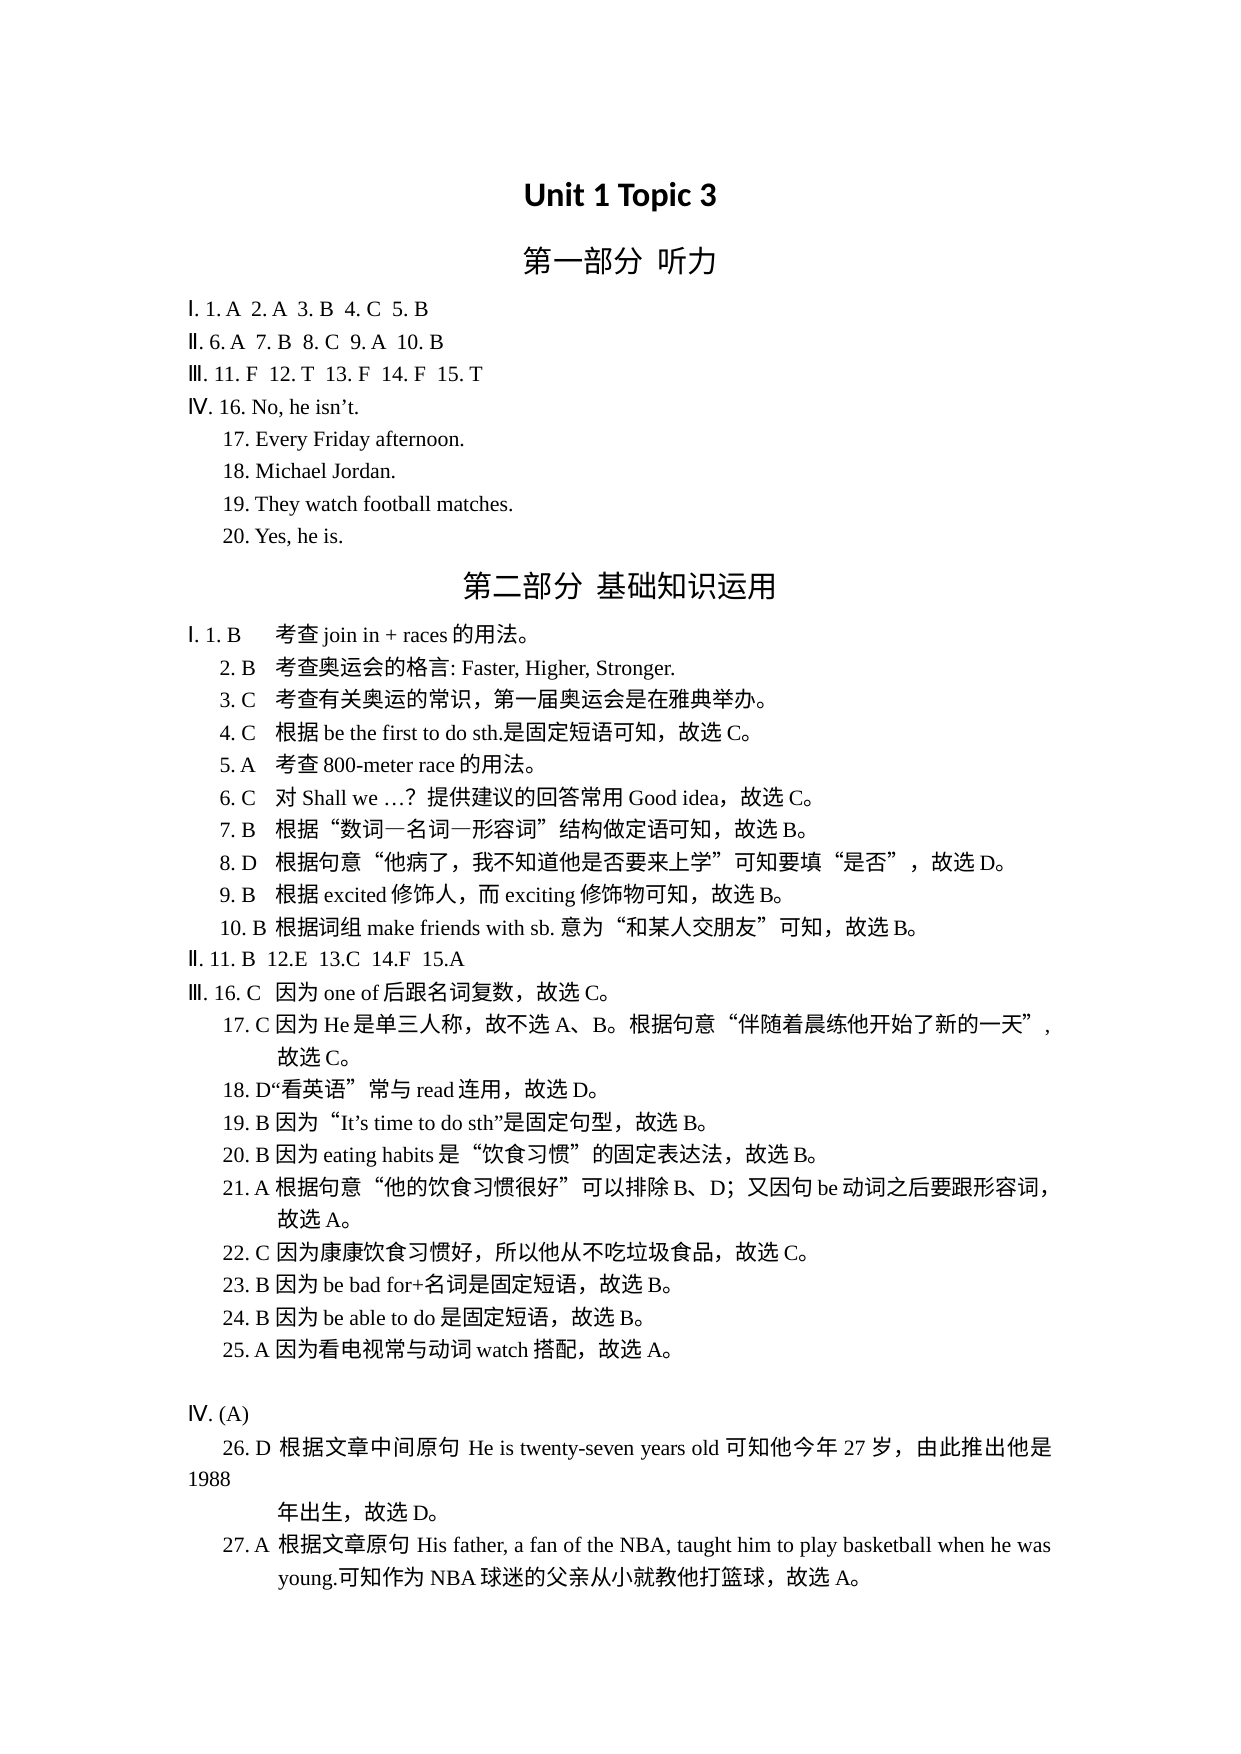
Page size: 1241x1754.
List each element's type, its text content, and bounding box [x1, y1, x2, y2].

text 20. B 因为eating habits是“饮食习惯”的固定表达法，故选B。 [187, 1137, 1053, 1169]
text 3. C 考查有关奥运的常识，第一届奥运会是在雅典举办。 [187, 682, 1053, 714]
text Ⅲ. 16. C 因为 one of后跟名词复数，故选C。 [187, 974, 1053, 1007]
text 18. Michael Jordan. [187, 454, 1053, 487]
text 21. A 根据句意“他的饮食习惯很好”可以排除B、D；又因句be动词之后要跟形容词， [187, 1169, 1053, 1202]
text 18. D“看英语”常与read连用，故选D。 [187, 1072, 1053, 1104]
text 年出生，故选D。 [187, 1494, 1053, 1527]
text 9. B 根据 excited修饰人，而exciting修饰物可知，故选B。 [187, 877, 1053, 909]
text 20. Yes, he is. [187, 519, 1053, 552]
text Ⅲ. 11. F 12. T 13. F 14. F 15. T [187, 357, 1053, 389]
text Ⅳ. (A) [187, 1397, 1053, 1429]
text 8. D 根据句意“他病了，我不知道他是否要来上学”可知要填“是否”，故选D。 [187, 844, 1053, 877]
text 6. C 对 Shall we …？提供建议的回答常用Good idea，故选C。 [187, 779, 1053, 812]
text 故选A。 [187, 1202, 1053, 1234]
text Ⅱ. 6. A 7. B 8. C 9. A 10. B [187, 324, 1053, 357]
text 10. B 根据词组make friends with sb. 意为“和某人交朋友”可知，故选B。 [187, 909, 1053, 942]
text Ⅰ. 1. A 2. A 3. B 4. C 5. B [187, 292, 1053, 324]
text 22. C 因为康康饮食习惯好，所以他从不吃垃圾食品，故选C。 [222, 1234, 1053, 1267]
text 故选C。 [187, 1039, 1053, 1072]
text 第一部分 听力 [187, 227, 1053, 292]
text Ⅳ. 16. No, he isn’t. [187, 389, 1053, 422]
text 第二部分 基础知识运用 [187, 552, 1053, 617]
text 5. A 考查800-meter race的用法。 [187, 747, 1053, 779]
text 24. B 因为be able to do是固定短语，故选B。 [187, 1299, 1053, 1332]
text 17. C 因为 He是单三人称，故不选A、B。根据句意“伴随着晨练他开始了新的一天”, [187, 1007, 1053, 1039]
text Unit 1 Topic 3 [187, 162, 1053, 227]
text 19. They watch football matches. [187, 487, 1053, 519]
text 23. B 因为be bad for+名词是固定短语，故选B。 [187, 1267, 1053, 1299]
text Ⅰ. 1. B 考查join in + races的用法。 [187, 617, 1053, 649]
text 19. B 因为“It’s time to do sth”是固定句型，故选B。 [222, 1104, 1053, 1137]
text 7. B 根据“数词—名词—形容词”结构做定语可知，故选B。 [187, 812, 1053, 844]
text 2. B 考查奥运会的格言: Faster, Higher, Stronger. [187, 649, 1053, 682]
text Ⅱ. 11. B 12.E 13.C 14.F 15.A [187, 942, 1053, 974]
text 17. Every Friday afternoon. [187, 422, 1053, 454]
text 4. C 根据 be the first to do sth.是固定短语可知，故选C。 [187, 714, 1053, 747]
text 26. D 根据文章中间原句 He is twenty-seven years old可知他今年27岁，由此推出他是1988 [187, 1429, 1053, 1494]
text 25. A 因为看电视常与动词watch搭配，故选A。 [187, 1332, 1053, 1364]
text 27. A 根据文章原句 His father, a fan of the NBA, taught him to play basketball when he was young.可知作为NBA球迷的父亲从小就教他打篮球，故选A。 [222, 1527, 1053, 1592]
